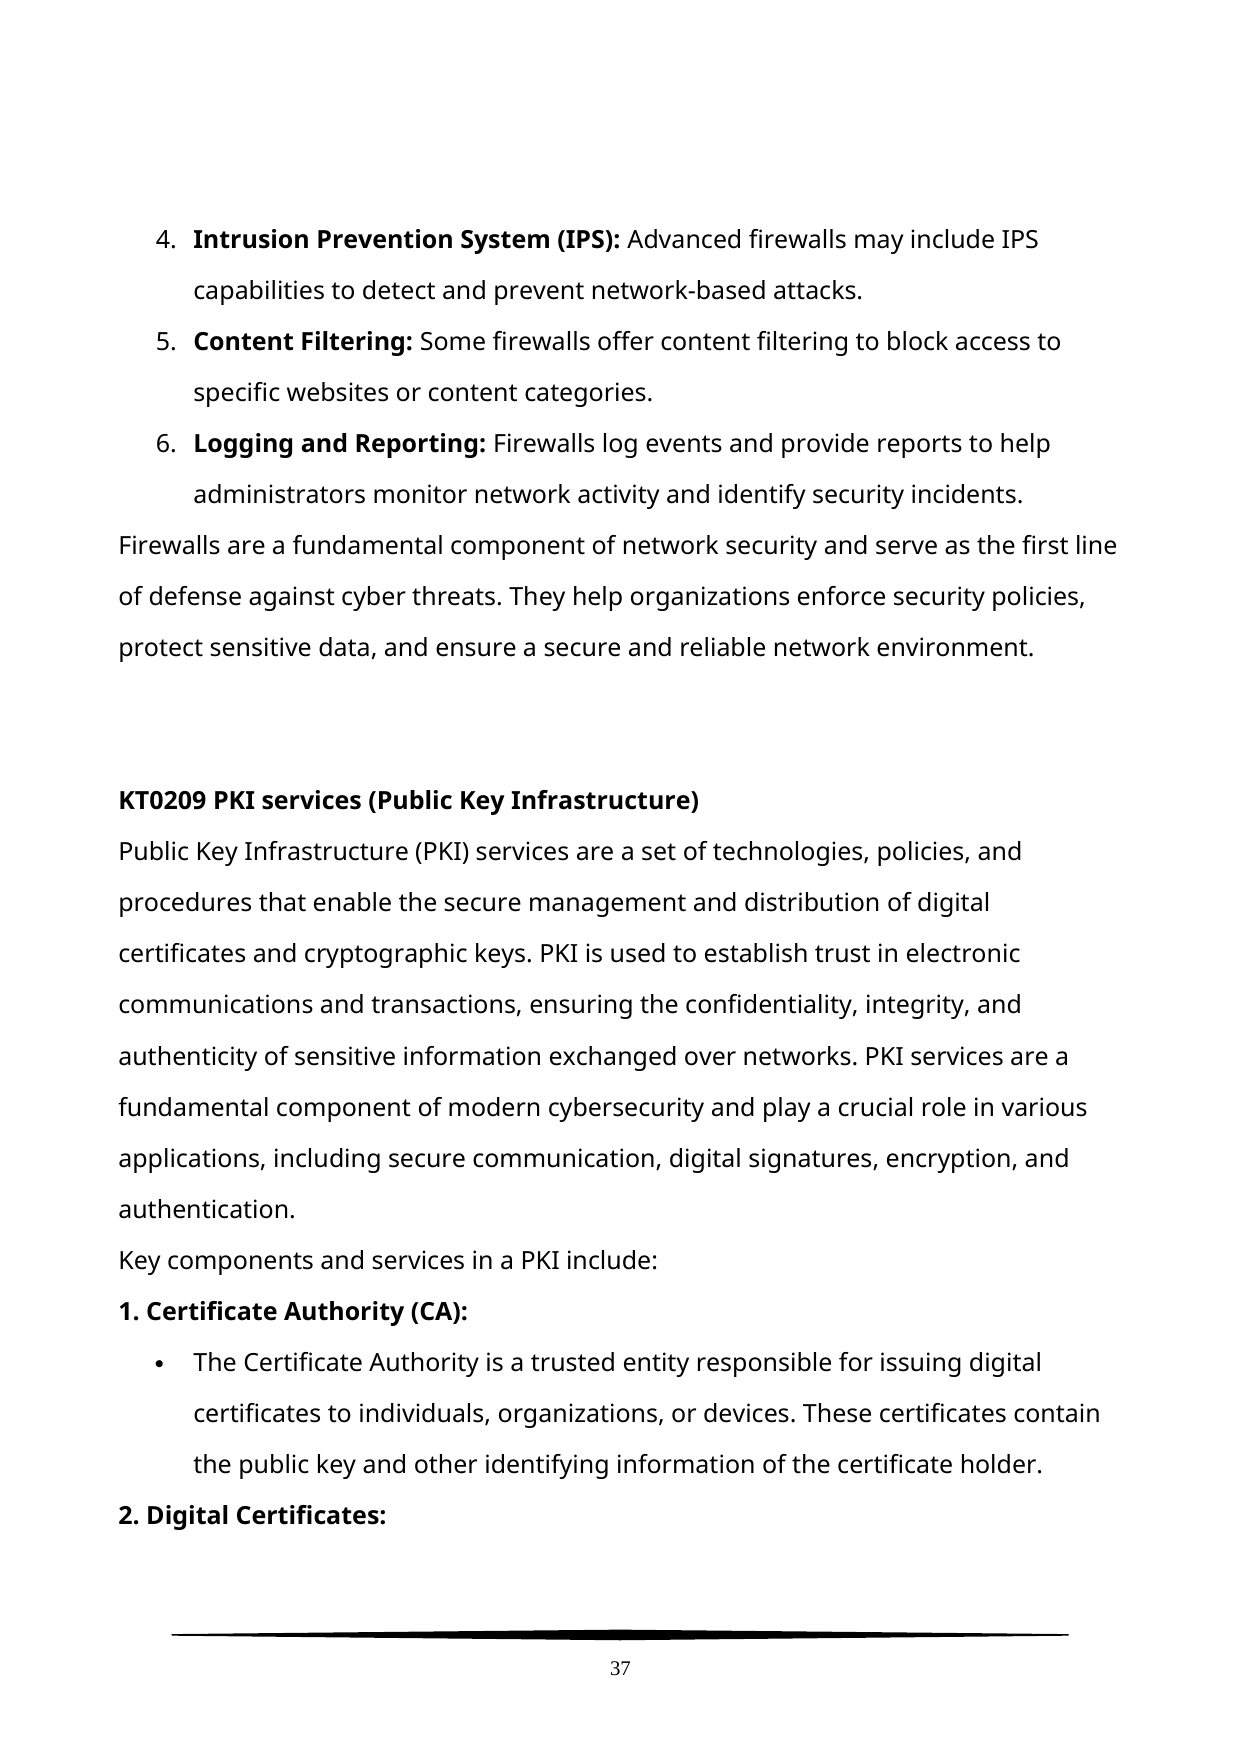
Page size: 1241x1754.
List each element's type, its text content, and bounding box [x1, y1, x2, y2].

text Key components and services in a PKI include: [118, 1242, 1122, 1276]
text KT0209 PKI services (Public Key Infrastructure) [118, 783, 1122, 817]
text 2. Digital Certificates: [118, 1498, 1122, 1532]
list The Certificate Authority is a trusted entity responsible for issuing digital certificates to individuals, organizations, or devices. These certificates contain the public key and other identifying information of the certificate holder. [156, 1344, 1122, 1481]
text 1. Certificate Authority (CA): [118, 1293, 1122, 1327]
text Public Key Infrastructure (PKI) services are a set of technologies, policies, and procedures that enable the secure management and distribution of digital certificates and cryptographic keys. PKI is used to establish trust in electronic communications and transactions, ensuring the confidentiality, integrity, and authenticity of sensitive information exchanged over networks. PKI services are a fundamental component of modern cybersecurity and play a crucial role in various applications, including secure communication, digital signatures, encryption, and authentication. [118, 834, 1122, 1225]
list Content Filtering: Some firewalls offer content filtering to block access to specific websites or content categories. [156, 324, 1122, 409]
list Intrusion Prevention System (IPS): Advanced firewalls may include IPS capabilities to detect and prevent network-based attacks. [156, 222, 1122, 307]
text Firewalls are a fundamental component of network security and serve as the first line of defense against cyber threats. They help organizations enforce security policies, protect sensitive data, and ensure a secure and reliable network environment. [118, 528, 1122, 664]
list Logging and Reporting: Firewalls log events and provide reports to help administrators monitor network activity and identify security incidents. [156, 426, 1122, 511]
